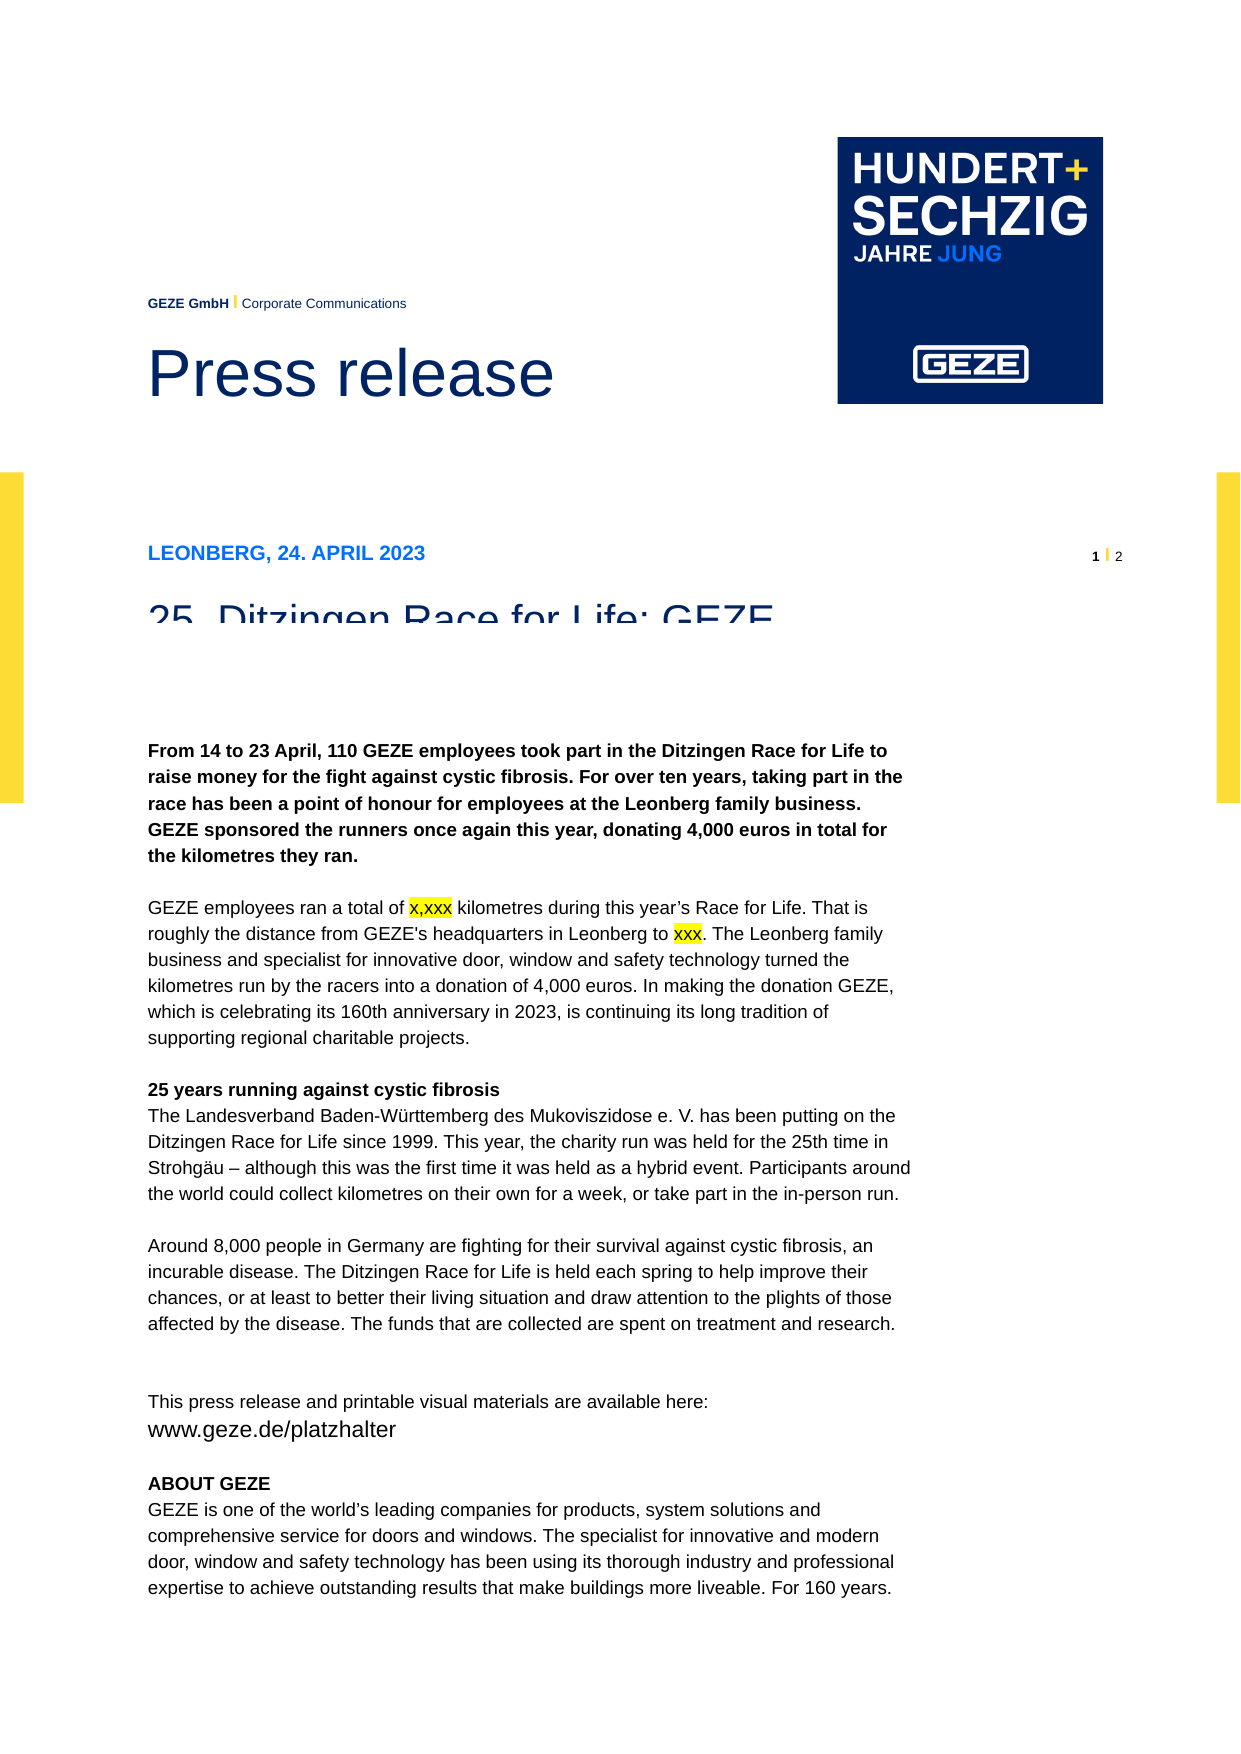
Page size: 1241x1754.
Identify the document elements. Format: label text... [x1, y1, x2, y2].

picture [837, 137, 1104, 404]
text GEZE employees ran a total of x,xxx kilometres during this year’s Race for Life. That is roughly the distance from GEZE's headquarters in Leonberg to xxx. The Leonberg family business and specialist for innovative door, window and safety technology turned the kilometres run by the racers into a donation of 4,000 euros. In making the donation GEZE, which is celebrating its 160th anniversary in 2023, is continuing its long tradition of supporting regional charitable projects. [148, 892, 915, 1048]
text From 14 to 23 April, 110 GEZE employees took part in the Ditzingen Race for Life to raise money for the fight against cystic fibrosis. For over ten years, taking part in the race has been a point of honour for employees at the Leonberg family business. GEZE sponsored the runners once again this year, donating 4,000 euros in total for the kilometres they ran. [148, 736, 915, 866]
text www.geze.de/platzhalter [148, 1413, 915, 1442]
text Around 8,000 people in Germany are fighting for their survival against cystic fibrosis, an incurable disease. The Ditzingen Race for Life is held each spring to help improve their chances, or at least to better their living situation and draw attention to the plights of those affected by the disease. The funds that are collected are spent on treatment and research. [148, 1231, 915, 1335]
text GEZE is one of the world’s leading companies for products, system solutions and comprehensive service for doors and windows. The specialist for innovative and modern door, window and safety technology has been using its thorough industry and professional expertise to achieve outstanding results that make buildings more liveable. For 160 years. [148, 1494, 915, 1598]
text ABOUT GEZE [148, 1468, 915, 1494]
table_cell 25. Ditzingen Race for Life: GEZE employees raise 4,000 euros [148, 568, 914, 736]
text The Landesverband Baden-Württemberg des Mukoviszidose e. V. has been putting on the Ditzingen Race for Life since 1999. This year, the charity run was held for the 25th time in Strohgäu – although this was the first time it was held as a hybrid event. Participants around the world could collect kilometres on their own for a week, or take part in the in-person run. [148, 1100, 915, 1231]
text This press release and printable visual materials are available here: [148, 1387, 915, 1413]
table_header Leonberg, [148, 538, 914, 567]
text 25 years running against cystic fibrosis [148, 1074, 915, 1100]
